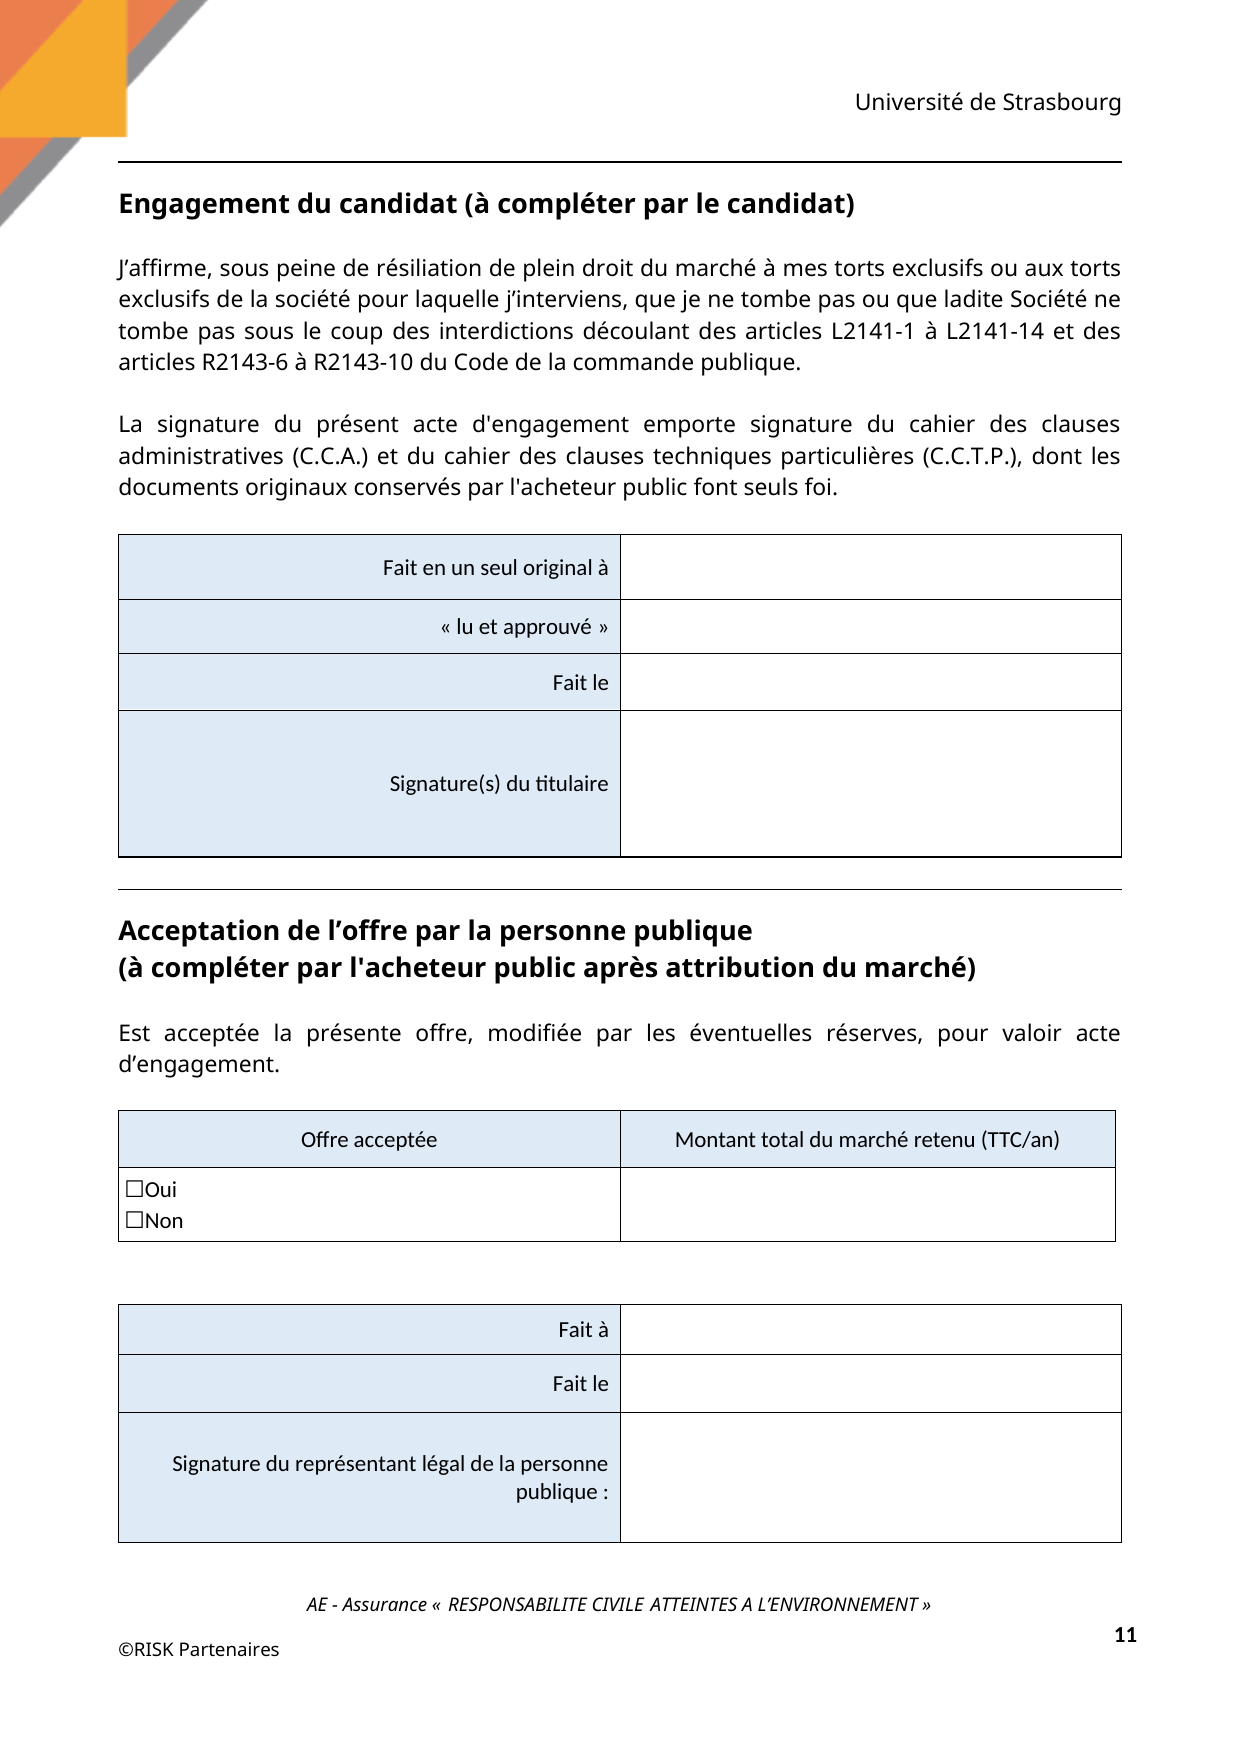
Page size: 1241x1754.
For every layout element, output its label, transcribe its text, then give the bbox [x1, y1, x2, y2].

subtitle (à compléter par l'acheteur public après attribution du marché) [118, 948, 1122, 985]
text Est acceptée la présente offre, modifiée par les éventuelles réserves, pour valoir acte d’engagement. [118, 1017, 1122, 1079]
table_cell [621, 654, 1121, 709]
table_cell « lu et approuvé » [119, 600, 620, 653]
table_cell Fait le [119, 654, 620, 709]
table_header Offre acceptée [119, 1111, 620, 1167]
table_cell [621, 711, 1121, 856]
table_header Montant total du marché retenu (TTC/an) [621, 1111, 1115, 1167]
picture [0, 0, 250, 272]
table_cell [621, 600, 1121, 653]
text J’affirme, sous peine de résiliation de plein droit du marché à mes torts exclusifs ou aux torts exclusifs de la société pour laquelle j’interviens, que je ne tombe pas ou que ladite Société ne tombe pas sous le coup des interdictions découlant des articles L2141-1 à L2141-14 et des articles R2143-6 à R2143-10 du Code de la commande publique. [118, 252, 1122, 377]
table_header [621, 1305, 1121, 1354]
text La signature du présent acte d'engagement emporte signature du cahier des clauses administratives (C.C.A.) et du cahier des clauses techniques particulières (C.C.T.P.), dont les documents originaux conservés par l'acheteur public font seuls foi. [118, 408, 1122, 502]
table_header [621, 535, 1121, 599]
table_cell Signature(s) du titulaire [119, 711, 620, 856]
table_cell Fait le [119, 1355, 620, 1412]
subtitle Engagement du candidat (à compléter par le candidat) [118, 184, 1122, 221]
table_cell [621, 1413, 1121, 1542]
table_header Fait en un seul original à [119, 535, 620, 599]
table_cell Oui Non [119, 1168, 620, 1241]
table_header Fait à [119, 1305, 620, 1354]
table_cell [621, 1355, 1121, 1412]
table_cell Signature du représentant légal de la personne publique : [119, 1413, 620, 1542]
table_cell [621, 1168, 1115, 1241]
subtitle Acceptation de l’offre par la personne publique [118, 912, 1122, 948]
